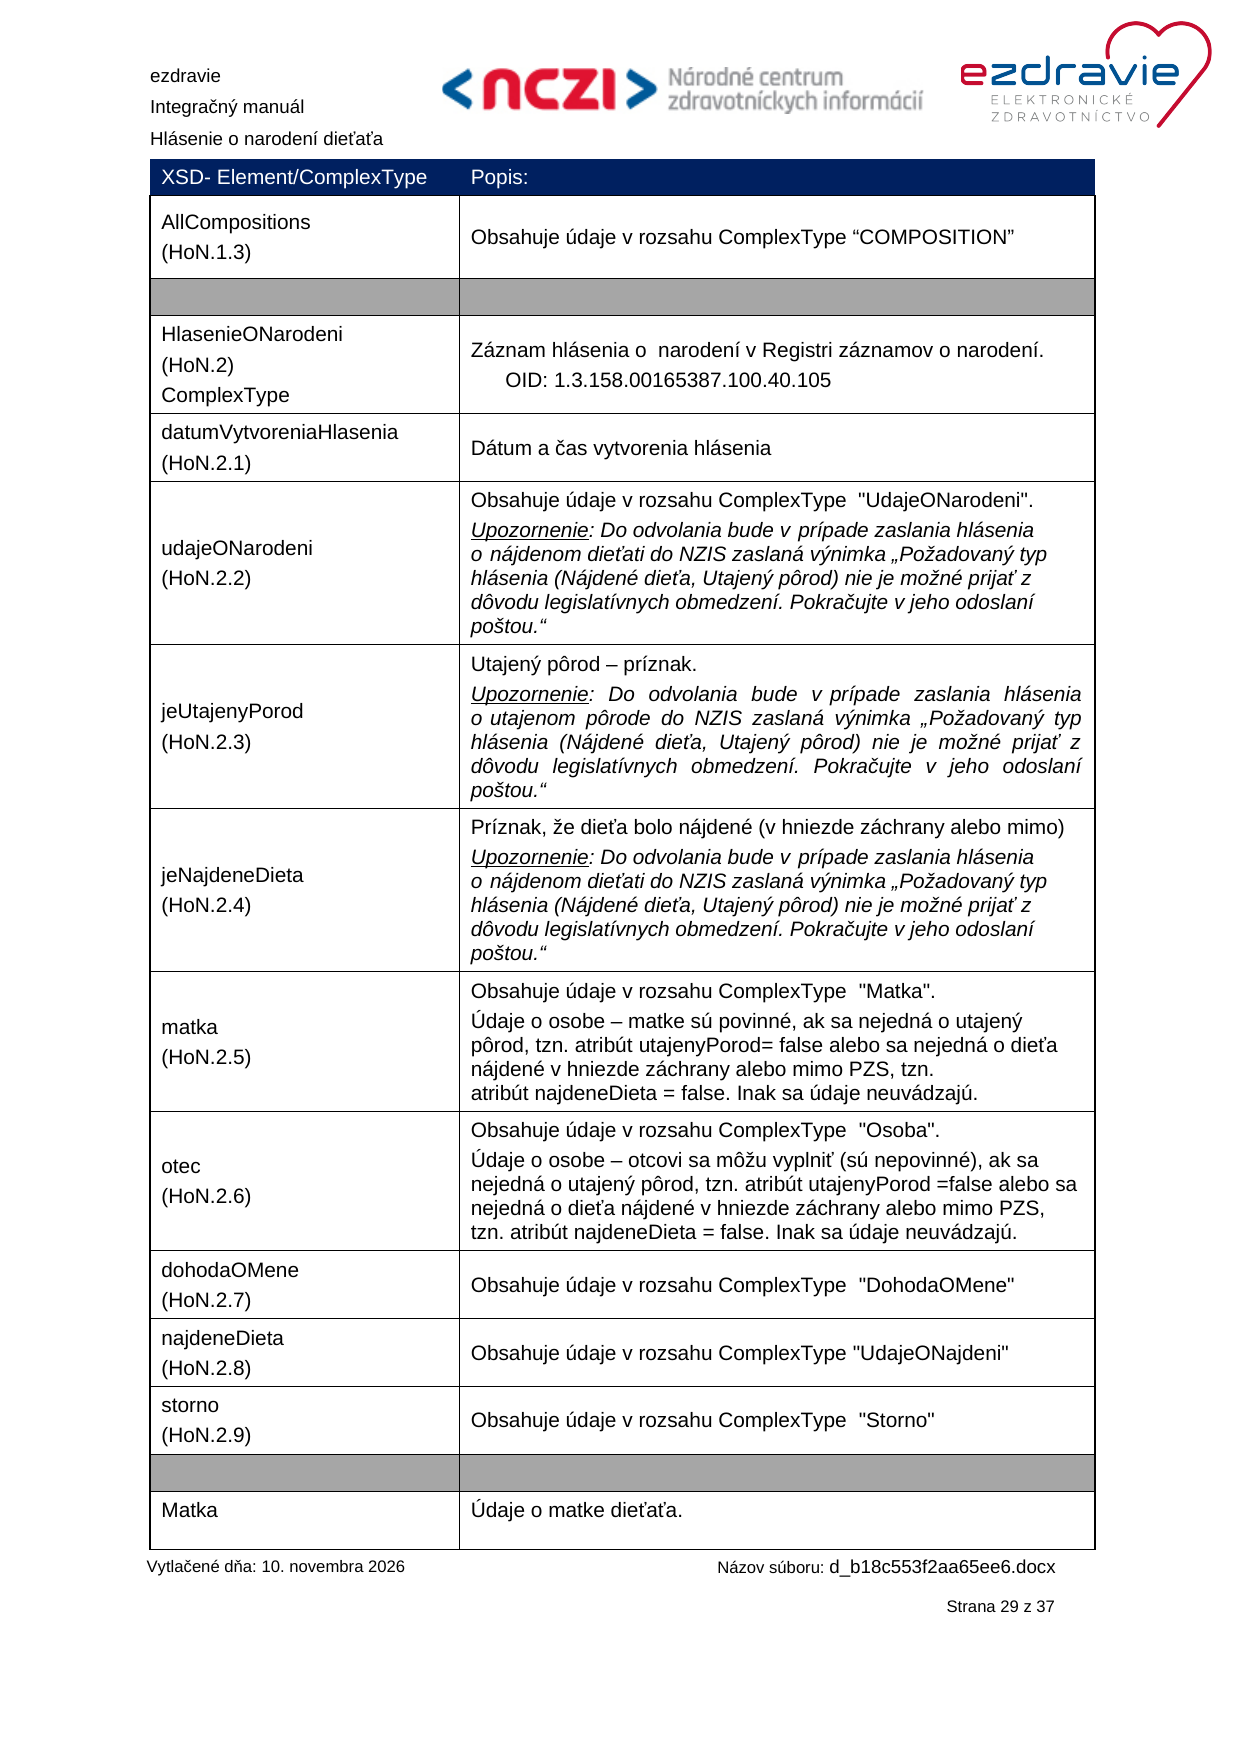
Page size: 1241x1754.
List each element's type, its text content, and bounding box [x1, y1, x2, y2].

table_header Popis: [459, 159, 1095, 195]
table_cell [151, 1455, 459, 1491]
table_cell AllCompositions (HoN.1.3) [151, 196, 459, 277]
table_cell datumVytvoreniaHlasenia (HoN.2.1) [151, 414, 459, 481]
table_cell Obsahuje údaje v rozsahu ComplexType "DohodaOMene" [460, 1251, 1094, 1318]
table_cell Príznak, že dieťa bolo nájdené (v hniezde záchrany alebo mimo) Upozornenie: Do odvolania bude v prípade zaslania hlásenia o nájdenom dieťati do NZIS zaslaná výnimka „Požadovaný typ hlásenia (Nájdené dieťa, Utajený pôrod) nie je možné prijať z dôvodu legislatívnych obmedzení. Pokračujte v jeho odoslaní poštou.“ [460, 809, 1094, 971]
table_cell [460, 279, 1094, 315]
table_cell [151, 279, 459, 315]
table_cell udajeONarodeni (HoN.2.2) [151, 482, 459, 644]
table_cell jeUtajenyPorod (HoN.2.3) [151, 645, 459, 808]
table_cell otec (HoN.2.6) [151, 1112, 459, 1250]
table_cell Obsahuje údaje v rozsahu ComplexType "UdajeONarodeni". Upozornenie: Do odvolania bude v prípade zaslania hlásenia o nájdenom dieťati do NZIS zaslaná výnimka „Požadovaný typ hlásenia (Nájdené dieťa, Utajený pôrod) nie je možné prijať z dôvodu legislatívnych obmedzení. Pokračujte v jeho odoslaní poštou.“ [460, 482, 1094, 644]
picture [961, 21, 1212, 128]
table_cell Obsahuje údaje v rozsahu ComplexType "UdajeONajdeni" [460, 1319, 1094, 1386]
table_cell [460, 1492, 1094, 1549]
table_cell HlasenieONarodeni (HoN.2) ComplexType [151, 316, 459, 413]
table_cell Obsahuje údaje v rozsahu ComplexType "Osoba". Údaje o osobe – otcovi sa môžu vyplniť (sú nepovinné), ak sa nejedná o utajený pôrod, tzn. atribút utajenyPorod =false alebo sa nejedná o dieťa nájdené v hniezde záchrany alebo mimo PZS, tzn. atribút najdeneDieta = false. Inak sa údaje neuvádzajú. [460, 1112, 1094, 1250]
table_cell [460, 1455, 1094, 1491]
table_cell matka (HoN.2.5) [151, 972, 459, 1111]
table_cell Dátum a čas vytvorenia hlásenia [460, 414, 1094, 481]
picture [442, 67, 924, 114]
table_cell Obsahuje údaje v rozsahu ComplexType "Storno" [460, 1387, 1094, 1453]
table_cell jeNajdeneDieta (HoN.2.4) [151, 809, 459, 971]
table_cell Obsahuje údaje v rozsahu ComplexType “COMPOSITION” [460, 196, 1094, 277]
table_cell Záznam hlásenia o narodení v Registri záznamov o narodení. OID: 1.3.158.00165387.100.40.105 [460, 316, 1094, 413]
table_cell Utajený pôrod – príznak. Upozornenie: Do odvolania bude v prípade zaslania hlásenia o utajenom pôrode do NZIS zaslaná výnimka „Požadovaný typ hlásenia (Nájdené dieťa, Utajený pôrod) nie je možné prijať z dôvodu legislatívnych obmedzení. Pokračujte v jeho odoslaní poštou.“ [460, 645, 1094, 808]
table_header XSD- Element/ComplexType [150, 159, 459, 195]
table_cell najdeneDieta (HoN.2.8) [151, 1319, 459, 1386]
table_cell Obsahuje údaje v rozsahu ComplexType "Matka". Údaje o osobe – matke sú povinné, ak sa nejedná o utajený pôrod, tzn. atribút utajenyPorod= false alebo sa nejedná o dieťa nájdené v hniezde záchrany alebo mimo PZS, tzn. atribút najdeneDieta = false. Inak sa údaje neuvádzajú. [460, 972, 1094, 1111]
table_cell storno (HoN.2.9) [151, 1387, 459, 1453]
table_cell dohodaOMene (HoN.2.7) [151, 1251, 459, 1318]
table_cell Matka (HoN.3) ComplexType [151, 1492, 459, 1549]
